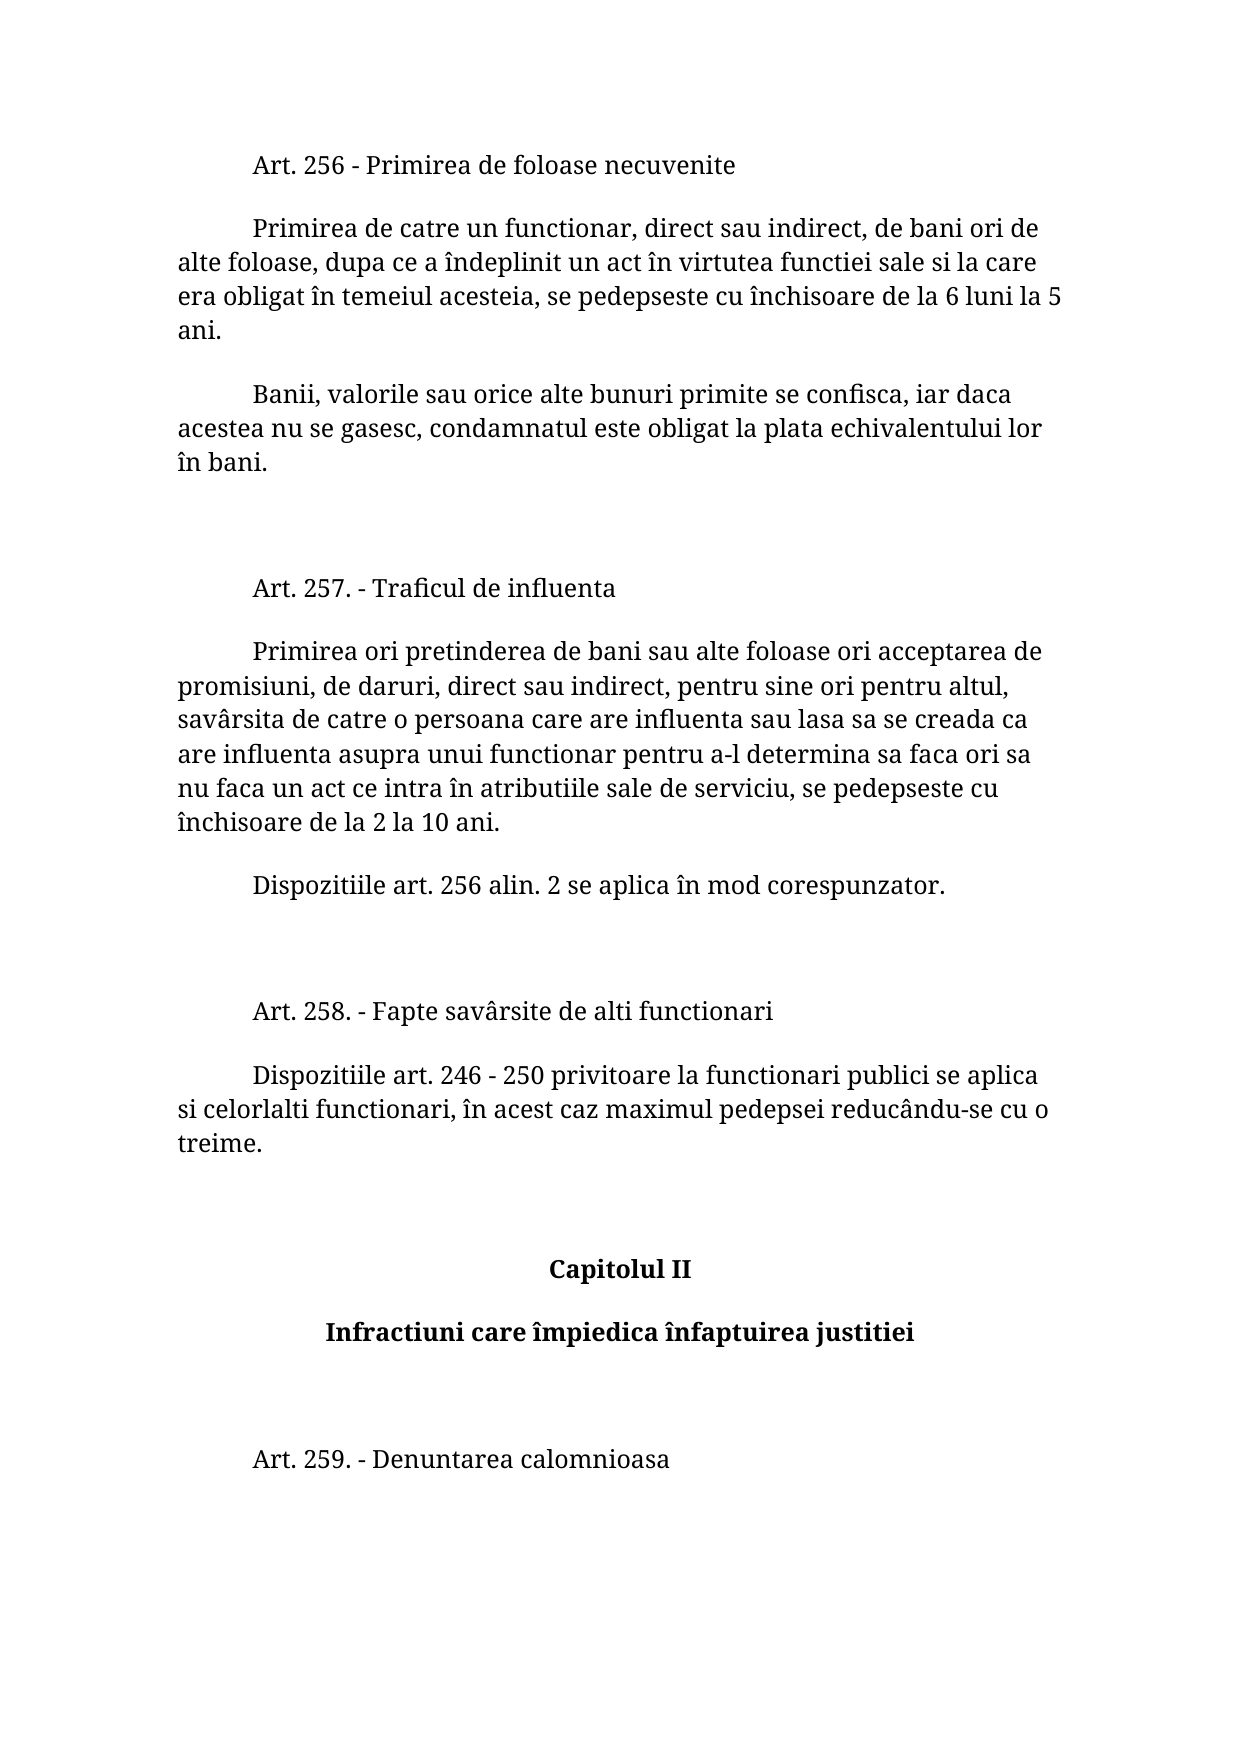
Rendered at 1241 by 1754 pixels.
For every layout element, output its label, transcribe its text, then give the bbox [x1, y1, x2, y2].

text Art. 257. - Traficul de influenta [177, 571, 1063, 605]
text Dispozitiile art. 246 - 250 privitoare la functionari publici se aplica si celorlalti functionari, în acest caz maximul pedepsei reducându-se cu o treime. [177, 1057, 1063, 1159]
text Primirea ori pretinderea de bani sau alte foloase ori acceptarea de promisiuni, de daruri, direct sau indirect, pentru sine ori pentru altul, savârsita de catre o persoana care are influenta sau lasa sa se creada ca are influenta asupra unui functionar pentru a-l determina sa faca ori sa nu faca un act ce intra în atributiile sale de serviciu, se pedepseste cu închisoare de la 2 la 10 ani. [177, 634, 1063, 838]
text Capitolul II [177, 1252, 1063, 1286]
text Art. 258. - Fapte savârsite de alti functionari [177, 994, 1063, 1028]
text Infractiuni care împiedica înfaptuirea justitiei [177, 1315, 1063, 1349]
text Primirea de catre un functionar, direct sau indirect, de bani ori de alte foloase, dupa ce a îndeplinit un act în virtutea functiei sale si la care era obligat în temeiul acesteia, se pedepseste cu închisoare de la 6 luni la 5 ani. [177, 211, 1063, 347]
text Dispozitiile art. 256 alin. 2 se aplica în mod corespunzator. [177, 868, 1063, 902]
text Art. 259. - Denuntarea calomnioasa [177, 1442, 1063, 1476]
text Banii, valorile sau orice alte bunuri primite se confisca, iar daca acestea nu se gasesc, condamnatul este obligat la plata echivalentului lor în bani. [177, 376, 1063, 478]
text Art. 256 - Primirea de foloase necuvenite [177, 148, 1063, 182]
